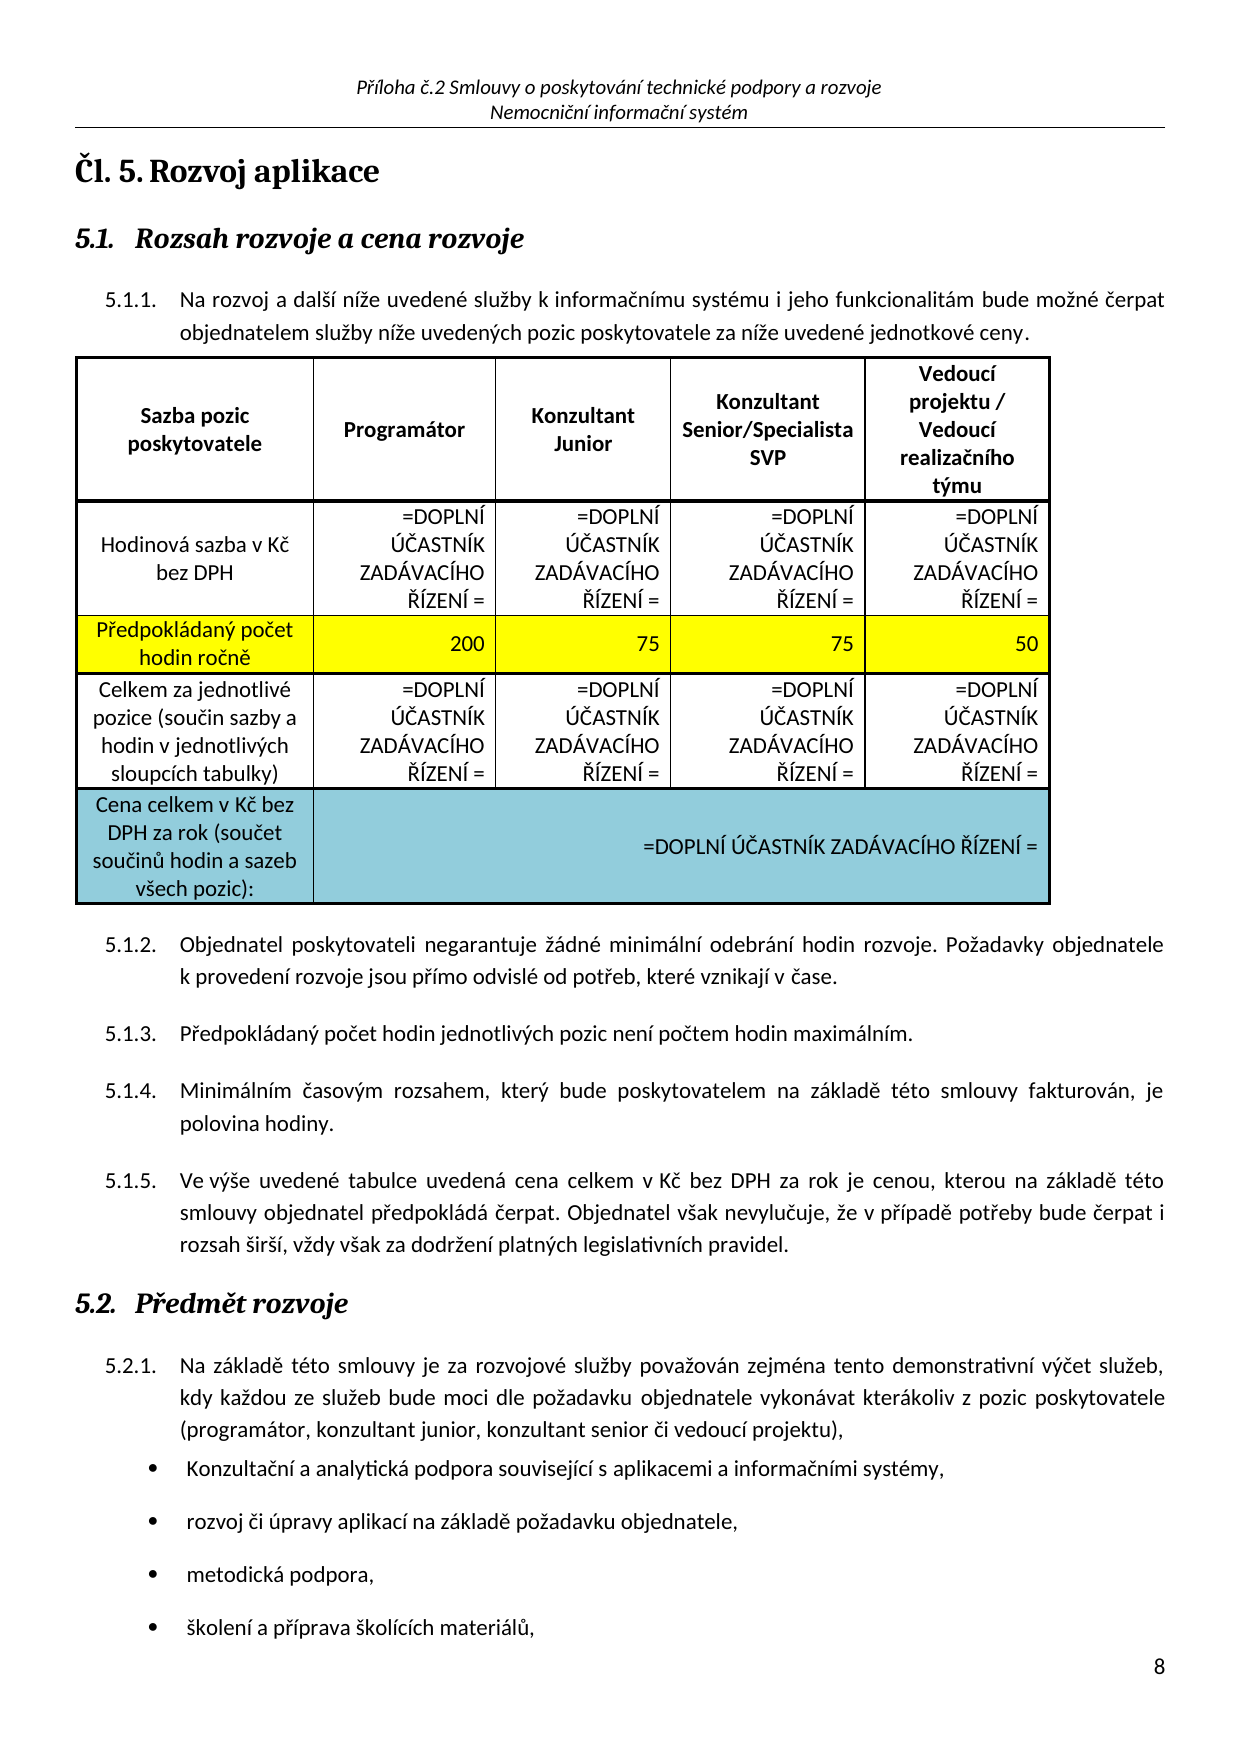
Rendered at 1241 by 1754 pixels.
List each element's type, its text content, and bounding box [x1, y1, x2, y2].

subtitle Předmět rozvoje [75, 1288, 1165, 1321]
table_cell 75 [496, 616, 670, 672]
table_cell =DOPLNÍ ÚČASTNÍK ZADÁVACÍHO ŘÍZENÍ = [314, 790, 1048, 902]
table_cell Hodinová sazba v Kč bez DPH [78, 503, 313, 614]
subtitle Rozsah rozvoje a cena rozvoje [75, 222, 1165, 255]
subtitle Na rozvoj a další níže uvedené služby k informačnímu systému i jeho funkcionalitám bude možné čerpat objednatelem služby níže uvedených pozic poskytovatele za níže uvedené jednotkové ceny. [104, 285, 1165, 346]
table_cell =DOPLNÍ ÚČASTNÍK ZADÁVACÍHO ŘÍZENÍ = [671, 675, 864, 787]
table_header Vedoucí projektu / Vedoucí realizačního týmu [866, 359, 1048, 499]
table_cell =DOPLNÍ ÚČASTNÍK ZADÁVACÍHO ŘÍZENÍ = [314, 675, 495, 787]
subtitle Objednatel poskytovateli negarantuje žádné minimální odebrání hodin rozvoje. Požadavky objednatele k provedení rozvoje jsou přímo odvislé od potřeb, které vznikají v čase. [104, 930, 1165, 990]
list školení a příprava školících materiálů, [149, 1613, 1165, 1641]
subtitle Rozvoj aplikace [75, 153, 1165, 191]
table_cell =DOPLNÍ ÚČASTNÍK ZADÁVACÍHO ŘÍZENÍ = [496, 675, 670, 787]
table_cell Celkem za jednotlivé pozice (součin sazby a hodin v jednotlivých sloupcích tabulky) [78, 675, 313, 787]
table_cell 75 [671, 616, 864, 672]
table_cell =DOPLNÍ ÚČASTNÍK ZADÁVACÍHO ŘÍZENÍ = [496, 503, 670, 614]
table_cell 50 [866, 616, 1048, 672]
list rozvoj či úpravy aplikací na základě požadavku objednatele, [149, 1507, 1165, 1535]
table_cell Předpokládaný počet hodin ročně [78, 616, 313, 672]
table_cell 200 [314, 616, 495, 672]
subtitle Předpokládaný počet hodin jednotlivých pozic není počtem hodin maximálním. [104, 1019, 1165, 1047]
table_cell =DOPLNÍ ÚČASTNÍK ZADÁVACÍHO ŘÍZENÍ = [866, 675, 1048, 787]
table_cell =DOPLNÍ ÚČASTNÍK ZADÁVACÍHO ŘÍZENÍ = [314, 503, 495, 614]
subtitle Minimálním časovým rozsahem, který bude poskytovatelem na základě této smlouvy fakturován, je polovina hodiny. [104, 1077, 1165, 1137]
list Konzultační a analytická podpora související s aplikacemi a informačními systémy, [149, 1454, 1165, 1482]
subtitle Ve výše uvedené tabulce uvedená cena celkem v Kč bez DPH za rok je cenou, kterou na základě této smlouvy objednatel předpokládá čerpat. Objednatel však nevylučuje, že v případě potřeby bude čerpat i rozsah širší, vždy však za dodržení platných legislativních pravidel. [104, 1166, 1165, 1258]
list metodická podpora, [149, 1560, 1165, 1588]
table_header Programátor [314, 359, 495, 499]
table_cell =DOPLNÍ ÚČASTNÍK ZADÁVACÍHO ŘÍZENÍ = [866, 503, 1048, 614]
table_header Konzultant Senior/Specialista SVP [671, 359, 864, 499]
table_header Sazba pozic poskytovatele [78, 359, 313, 499]
table_header Konzultant Junior [496, 359, 670, 499]
table_cell Cena celkem v Kč bez DPH za rok (součet součinů hodin a sazeb všech pozic): [78, 790, 313, 902]
table_cell =DOPLNÍ ÚČASTNÍK ZADÁVACÍHO ŘÍZENÍ = [671, 503, 864, 614]
subtitle Na základě této smlouvy je za rozvojové služby považován zejména tento demonstrativní výčet služeb, kdy každou ze služeb bude moci dle požadavku objednatele vykonávat kterákoliv z pozic poskytovatele (programátor, konzultant junior, konzultant senior či vedoucí projektu), [104, 1351, 1165, 1443]
